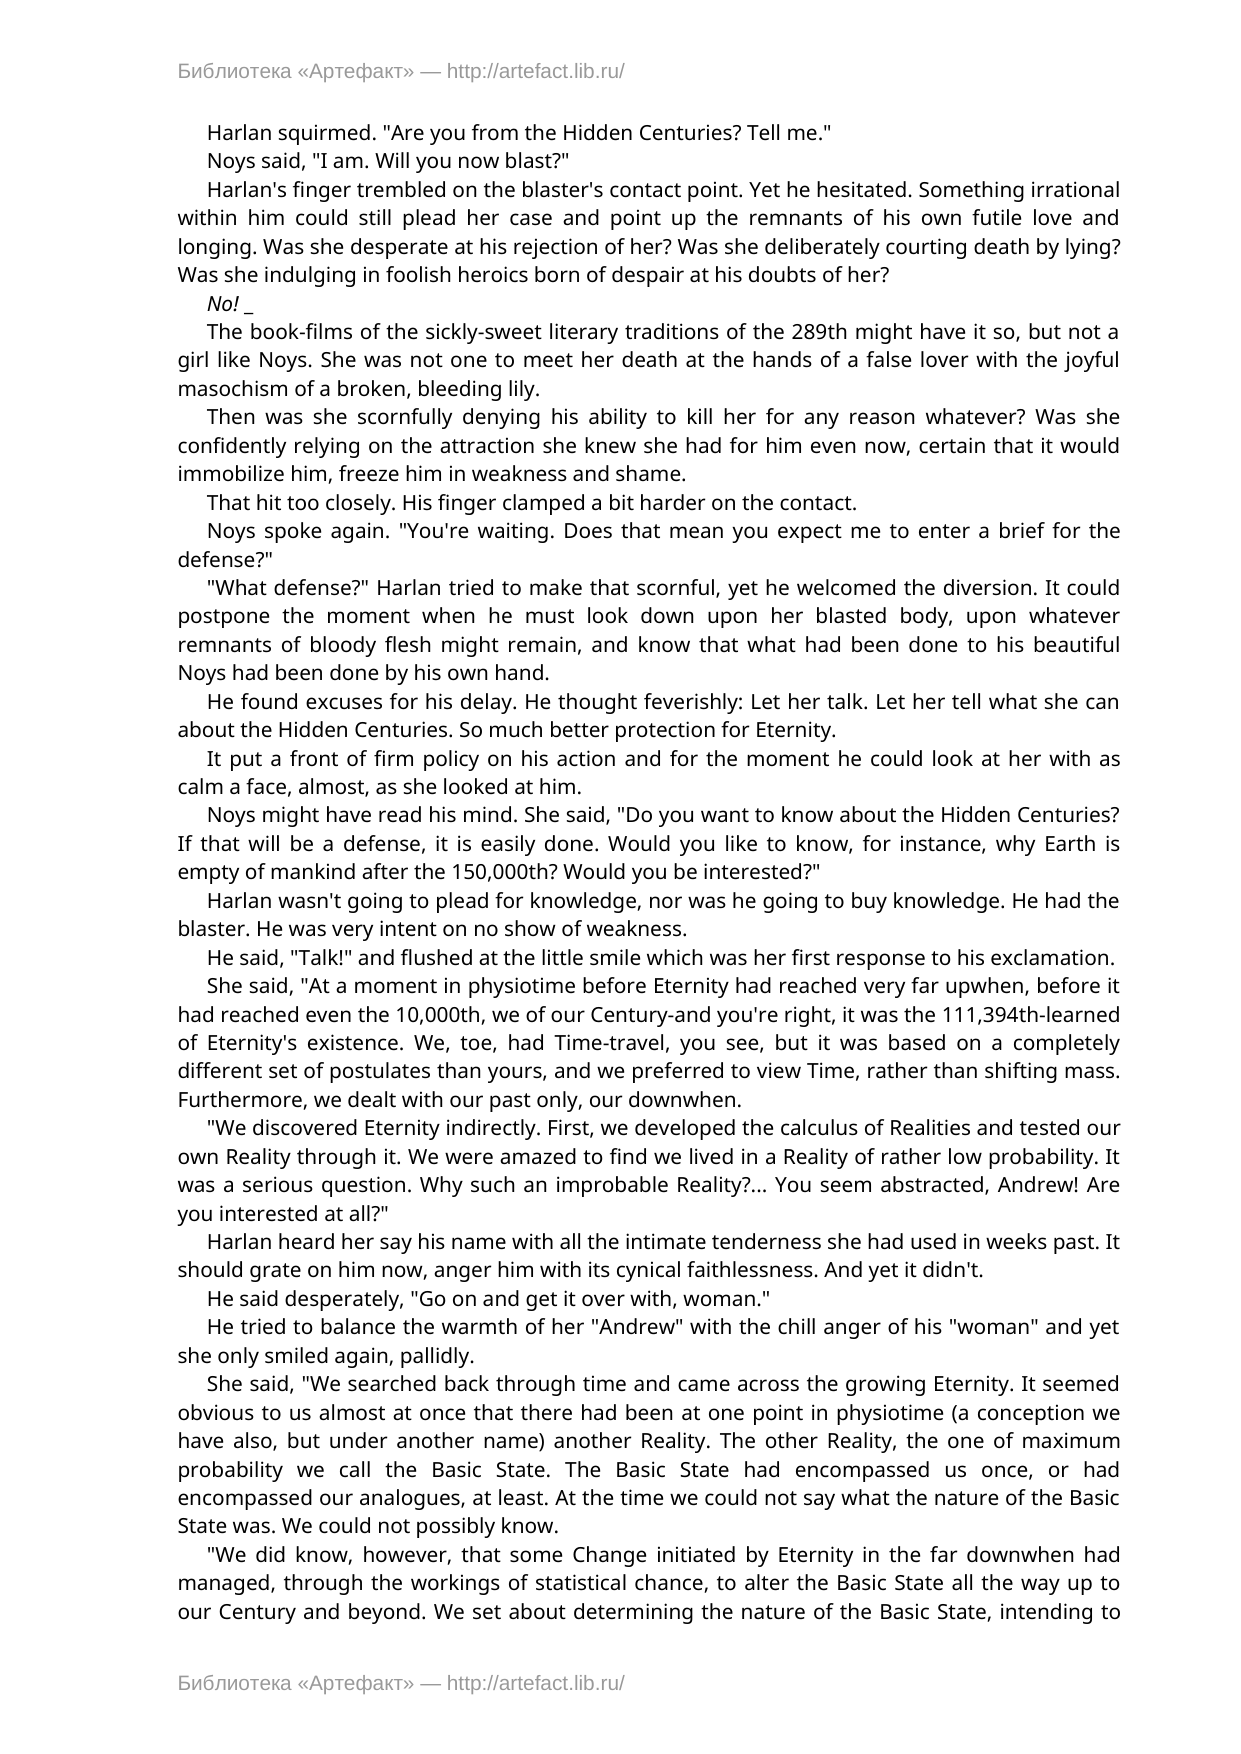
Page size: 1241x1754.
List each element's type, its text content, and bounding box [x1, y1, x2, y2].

text Harlan's finger trembled on the blaster's contact point. Yet he hesitated. Something irrational within him could still plead her case and point up the remnants of his own futile love and longing. Was she desperate at his rejection of her? Was she deliberately courting death by lying? Was she indulging in foolish heroics born of despair at his doubts of her? [177, 175, 1122, 289]
text It put a front of firm policy on his action and for the moment he could look at her with as calm a face, almost, as she looked at him. [177, 744, 1122, 801]
text Then was she scornfully denying his ability to kill her for any reason whatever? Was she confidently relying on the attraction she knew she had for him even now, certain that it would immobilize him, freeze him in weakness and shame. [177, 402, 1122, 488]
text "We discovered Eternity indirectly. First, we developed the calculus of Realities and tested our own Reality through it. We were amazed to find we lived in a Reality of rather low probability. It was a serious question. Why such an improbable Reality?... You seem abstracted, Andrew! Are you interested at all?" [177, 1113, 1122, 1227]
text She said, "We searched back through time and came across the growing Eternity. It seemed obvious to us almost at once that there had been at one point in physiotime (a conception we have also, but under another name) another Reality. The other Reality, the one of maximum probability we call the Basic State. The Basic State had encompassed us once, or had encompassed our analogues, at least. At the time we could not say what the nature of the Basic State was. We could not possibly know. [177, 1369, 1122, 1540]
text Noys spoke again. "You're waiting. Does that mean you expect me to enter a brief for the defense?" [177, 516, 1122, 573]
text Noys said, "I am. Will you now blast?" [177, 147, 1122, 175]
text The book-films of the sickly-sweet literary traditions of the 289th might have it so, but not a girl like Noys. She was not one to meet her death at the hands of a false lover with the joyful masochism of a broken, bleeding lily. [177, 317, 1122, 402]
text That hit too closely. His finger clamped a bit harder on the contact. [177, 488, 1122, 516]
text He said, "Talk!" and flushed at the little smile which was her first response to his exclamation. [177, 943, 1122, 971]
text Harlan wasn't going to plead for knowledge, nor was he going to buy knowledge. He had the blaster. He was very intent on no show of weakness. [177, 886, 1122, 943]
text Harlan squirmed. "Are you from the Hidden Centuries? Tell me." [177, 118, 1122, 147]
text Noys might have read his mind. She said, "Do you want to know about the Hidden Centuries? If that will be a defense, it is easily done. Would you like to know, for instance, why Earth is empty of mankind after the 150,000th? Would you be interested?" [177, 801, 1122, 886]
text "What defense?" Harlan tried to make that scornful, yet he welcomed the diversion. It could postpone the moment when he must look down upon her blasted body, upon whatever remnants of bloody flesh might remain, and know that what had been done to his beautiful Noys had been done by his own hand. [177, 573, 1122, 687]
text He found excuses for his delay. He thought feverishly: Let her talk. Let her tell what she can about the Hidden Centuries. So much better protection for Eternity. [177, 687, 1122, 744]
text He said desperately, "Go on and get it over with, woman." [177, 1284, 1122, 1312]
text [177, 1540, 1122, 1625]
text Harlan heard her say his name with all the intimate tenderness she had used in weeks past. It should grate on him now, anger him with its cynical faithlessness. And yet it didn't. [177, 1227, 1122, 1284]
text He tried to balance the warmth of her "Andrew" with the chill anger of his "woman" and yet she only smiled again, pallidly. [177, 1312, 1122, 1369]
text No! _ [177, 289, 1122, 317]
text She said, "At a moment in physiotime before Eternity had reached very far upwhen, before it had reached even the 10,000th, we of our Century-and you're right, it was the 111,394th-learned of Eternity's existence. We, toe, had Time-travel, you see, but it was based on a completely different set of postulates than yours, and we preferred to view Time, rather than shifting mass. Furthermore, we dealt with our past only, our downwhen. [177, 971, 1122, 1113]
